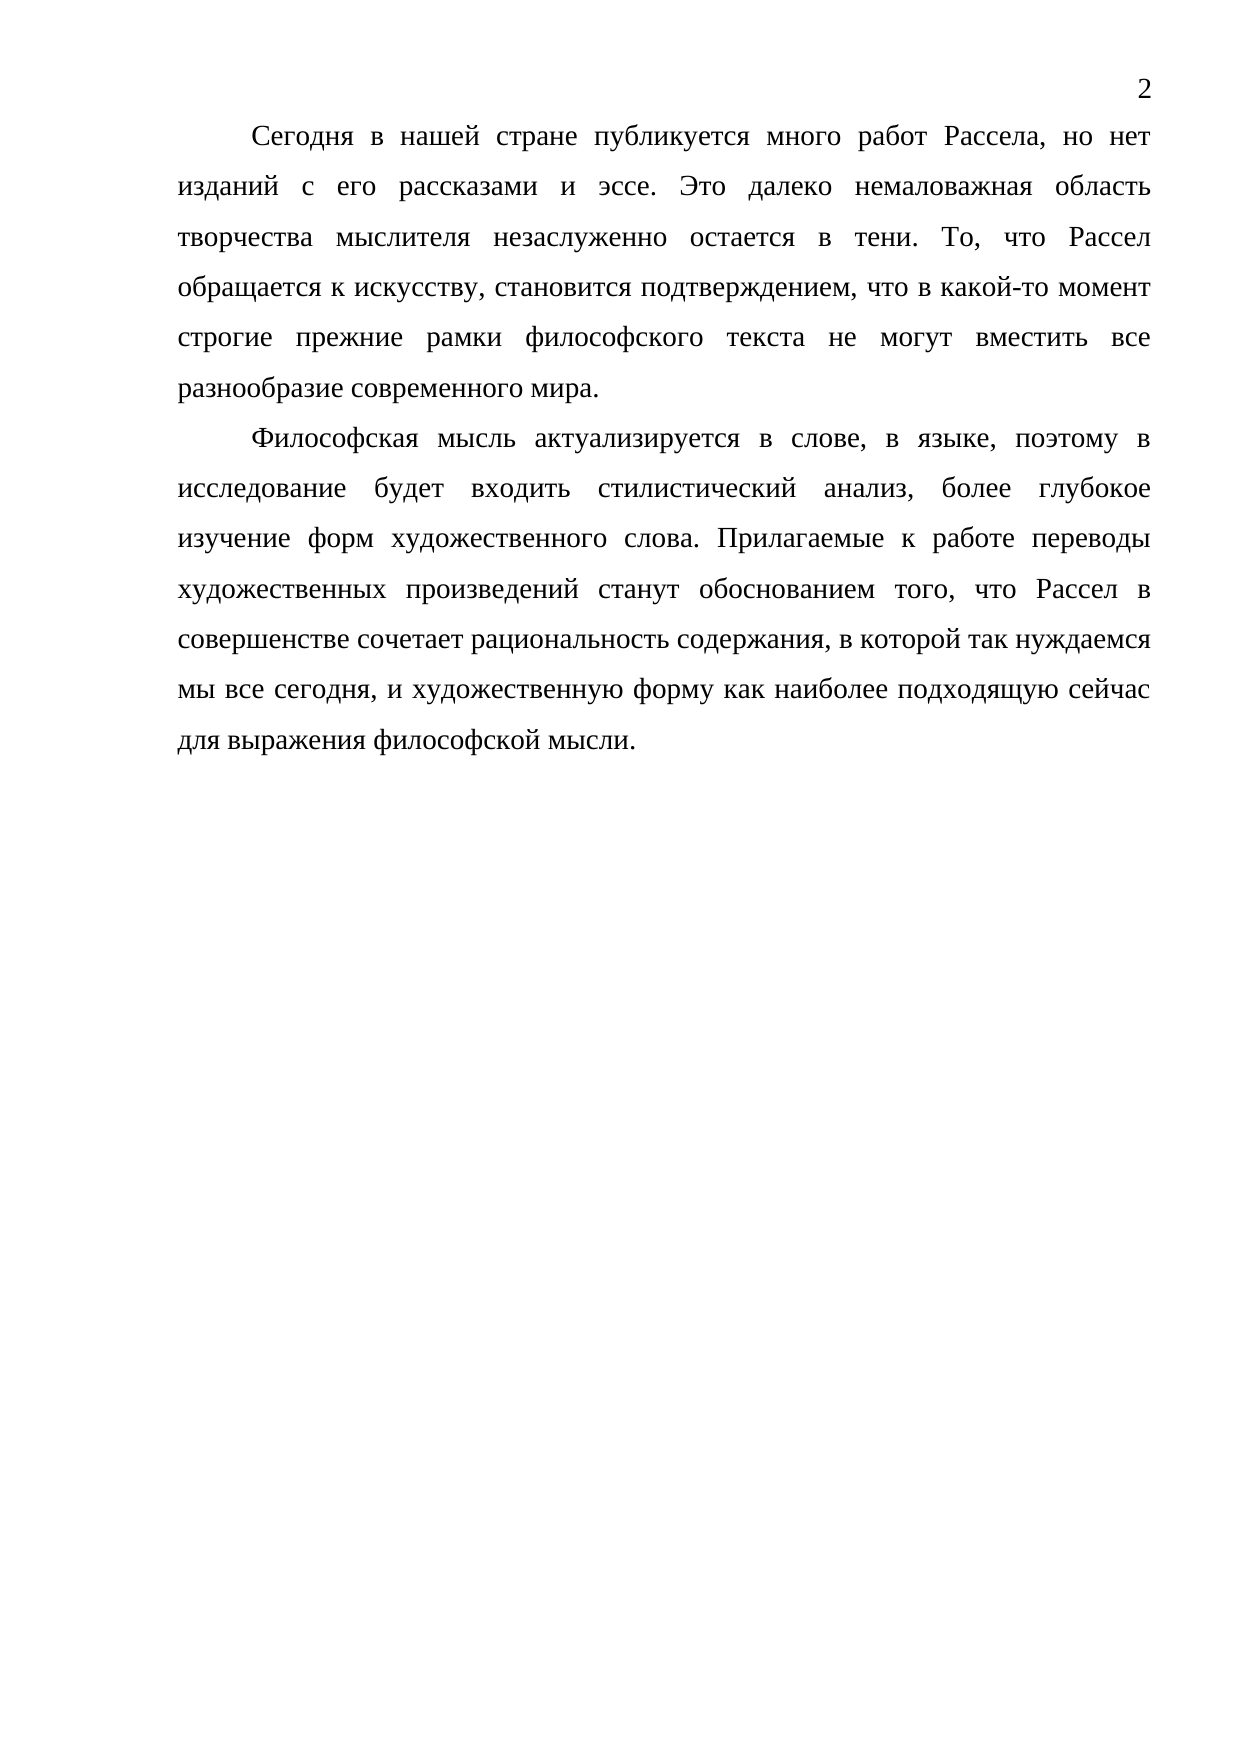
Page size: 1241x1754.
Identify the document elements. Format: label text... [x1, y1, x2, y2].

text Философская мысль актуализируется в слове, в языке, поэтому в исследование будет входить стилистический анализ, более глубокое изучение форм художественного слова. Прилагаемые к работе переводы художественных произведений станут обоснованием того, что Рассел в совершенстве сочетает рациональность содержания, в которой так нуждаемся мы все сегодня, и художественную форму как наиболее подходящую сейчас для выражения философской мысли. [177, 420, 1152, 755]
text Сегодня в нашей стране публикуется много работ Рассела, но нет изданий с его рассказами и эссе. Это далеко немаловажная область творчества мыслителя незаслуженно остается в тени. То, что Рассел обращается к искусству, становится подтверждением, что в какой-то момент строгие прежние рамки философского текста не могут вместить все разнообразие современного мира. [177, 118, 1152, 403]
